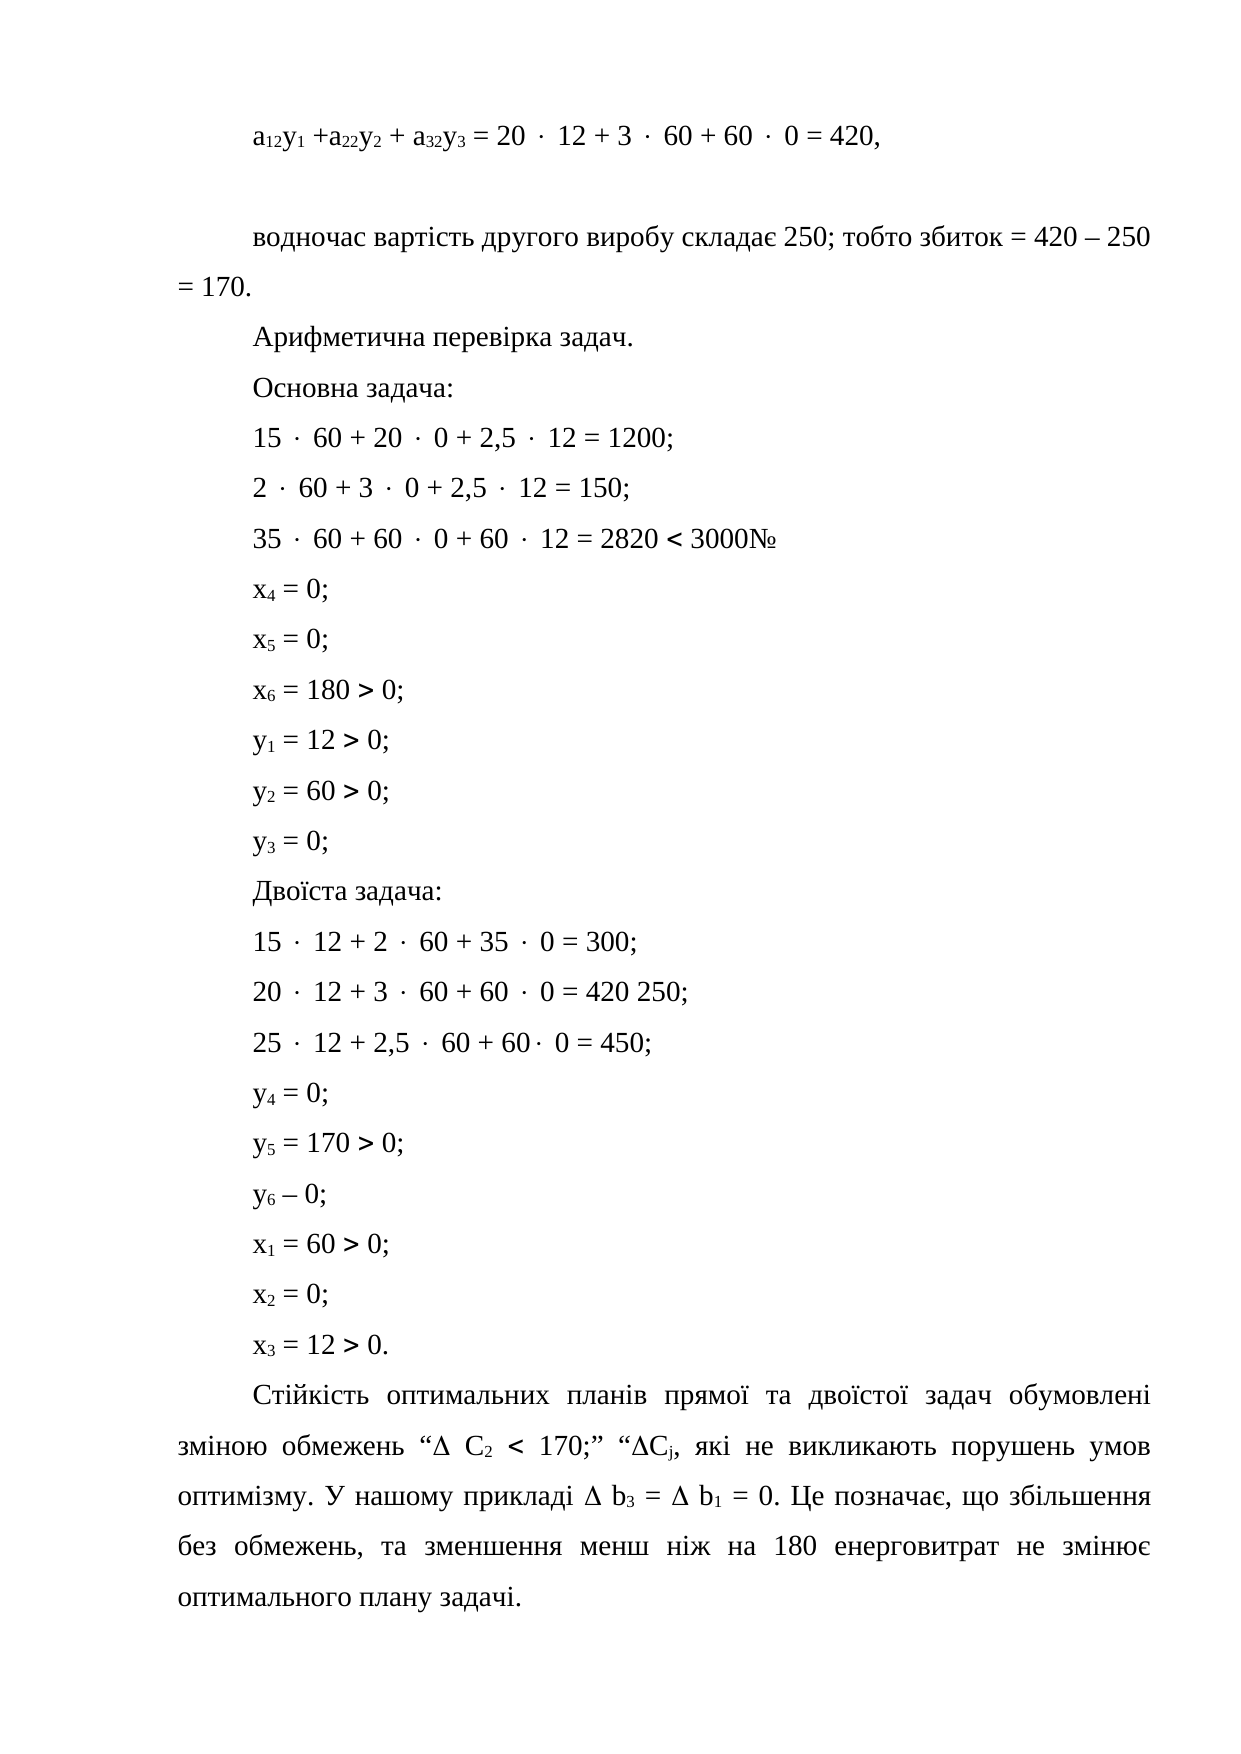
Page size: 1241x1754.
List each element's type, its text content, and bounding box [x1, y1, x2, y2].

text Двоїста задача: [177, 873, 1152, 907]
text х4 = 0; [177, 571, 1152, 605]
text у2 = 60 0; [177, 773, 1152, 806]
text 15 12 + 2 60 + 35 0 = 300; [177, 924, 1152, 957]
text 20 12 + 3 60 + 60 0 = 420 250; [177, 974, 1152, 1008]
text у3 = 0; [177, 823, 1152, 857]
text 15 60 + 20 0 + 2,5 12 = 1200; [177, 420, 1152, 454]
text у5 = 170 0; [177, 1125, 1152, 1159]
text а12у1 +а22у2 + а32у3 = 20 12 + 3 60 + 60 0 = 420, [177, 118, 1152, 152]
text у1 = 12 0; [177, 722, 1152, 756]
text х5 = 0; [177, 622, 1152, 655]
text 35 60 + 60 0 + 60 12 = 2820 3000№ [177, 521, 1152, 554]
text водночас вартість другого виробу складає 250; тобто збиток = 420 – 250 = 170. [177, 219, 1152, 303]
text у6 – 0; [177, 1176, 1152, 1209]
text Стійкість оптимальних планів прямої та двоїстої задач обумовлені зміною обмежень “ С2 170;” “Сj, які не викликають порушень умов оптимізму. У нашому прикладі b3 = b1 = 0. Це позначає, що збільшення без обмежень, та зменшення менш ніж на 180 енерговитрат не змінює оптимального плану задачі. [177, 1377, 1152, 1612]
text 2 60 + 3 0 + 2,5 12 = 150; [177, 471, 1152, 504]
text у4 = 0; [177, 1075, 1152, 1109]
text х2 = 0; [177, 1277, 1152, 1310]
text х1 = 60 0; [177, 1226, 1152, 1260]
text 25 12 + 2,5 60 + 60 0 = 450; [177, 1025, 1152, 1058]
text Основна задача: [177, 370, 1152, 403]
text х6 = 180 0; [177, 672, 1152, 706]
text Арифметична перевірка задач. [177, 319, 1152, 353]
text х3 = 12 0. [177, 1327, 1152, 1361]
